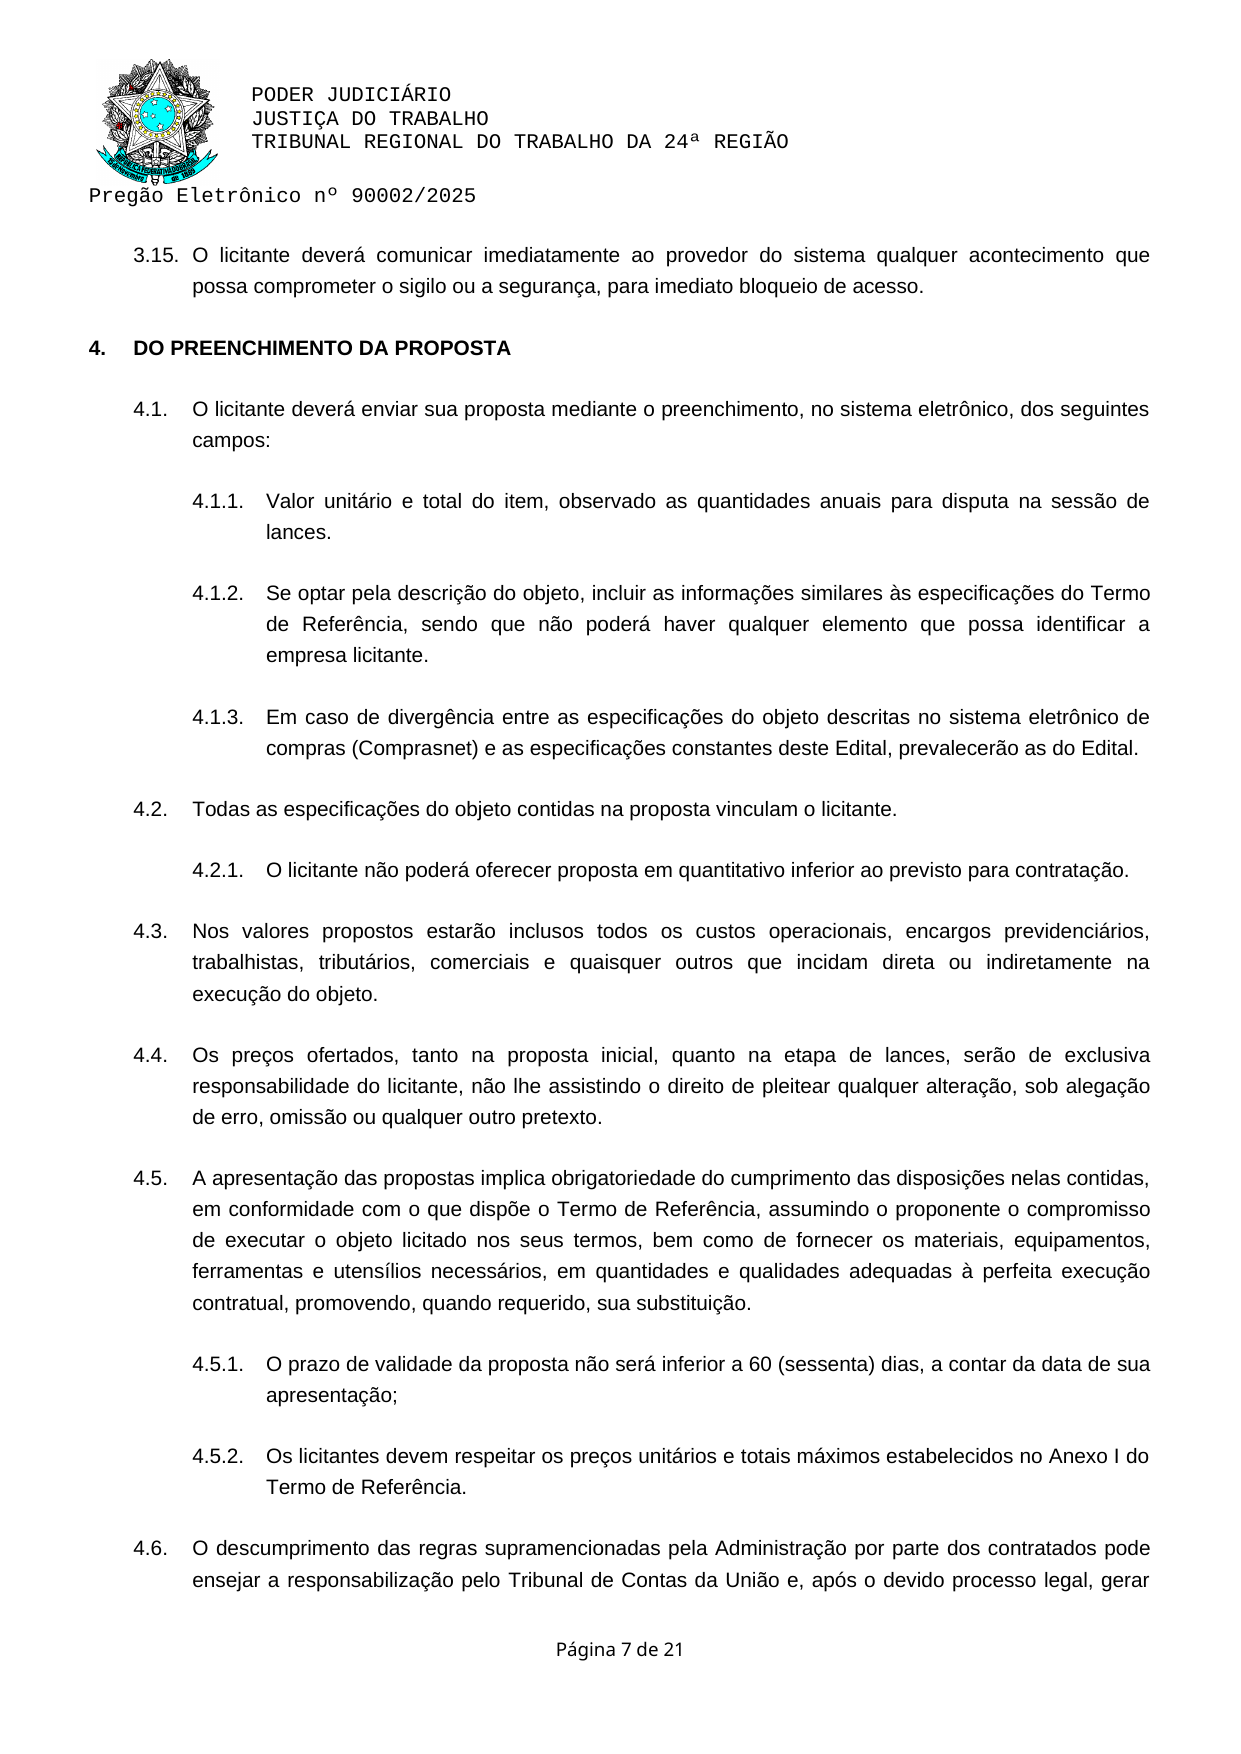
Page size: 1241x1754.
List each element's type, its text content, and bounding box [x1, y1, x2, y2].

list Em caso de divergência entre as especificações do objeto descritas no sistema eletrônico de compras (Comprasnet) e as especificações constantes deste Edital, prevalecerão as do Edital. [192, 704, 1152, 759]
list Os licitantes devem respeitar os preços unitários e totais máximos estabelecidos no Anexo I do Termo de Referência. [192, 1444, 1152, 1499]
text DO PREENCHIMENTO DA PROPOSTA [89, 335, 1152, 359]
text Todas as especificações do objeto contidas na proposta vinculam o licitante. [133, 797, 1152, 821]
picture [96, 59, 220, 186]
list Valor unitário e total do item, observado as quantidades anuais para disputa na sessão de lances. [192, 489, 1152, 544]
list Se optar pela descrição do objeto, incluir as informações similares às especificações do Termo de Referência, sendo que não poderá haver qualquer elemento que possa identificar a empresa licitante. [192, 581, 1152, 667]
text O licitante deverá comunicar imediatamente ao provedor do sistema qualquer acontecimento que possa comprometer o sigilo ou a segurança, para imediato bloqueio de acesso. [133, 243, 1152, 298]
text A apresentação das propostas implica obrigatoriedade do cumprimento das disposições nelas contidas, em conformidade com o que dispõe o Termo de Referência, assumindo o proponente o compromisso de executar o objeto licitado nos seus termos, bem como de fornecer os materiais, equipamentos, ferramentas e utensílios necessários, em quantidades e qualidades adequadas à perfeita execução contratual, promovendo, quando requerido, sua substituição. [133, 1166, 1152, 1314]
text O licitante deverá enviar sua proposta mediante o preenchimento, no sistema eletrônico, dos seguintes campos: [133, 396, 1152, 452]
list O prazo de validade da proposta não será inferior a 60 (sessenta) dias, a contar da data de sua apresentação; [192, 1352, 1152, 1407]
text Os preços ofertados, tanto na proposta inicial, quanto na etapa de lances, serão de exclusiva responsabilidade do licitante, não lhe assistindo o direito de pleitear qualquer alteração, sob alegação de erro, omissão ou qualquer outro pretexto. [133, 1042, 1152, 1129]
list O licitante não poderá oferecer proposta em quantitativo inferior ao previsto para contratação. [192, 858, 1152, 882]
text Nos valores propostos estarão inclusos todos os custos operacionais, encargos previdenciários, trabalhistas, tributários, comerciais e quaisquer outros que incidam direta ou indiretamente na execução do objeto. [133, 919, 1152, 1005]
